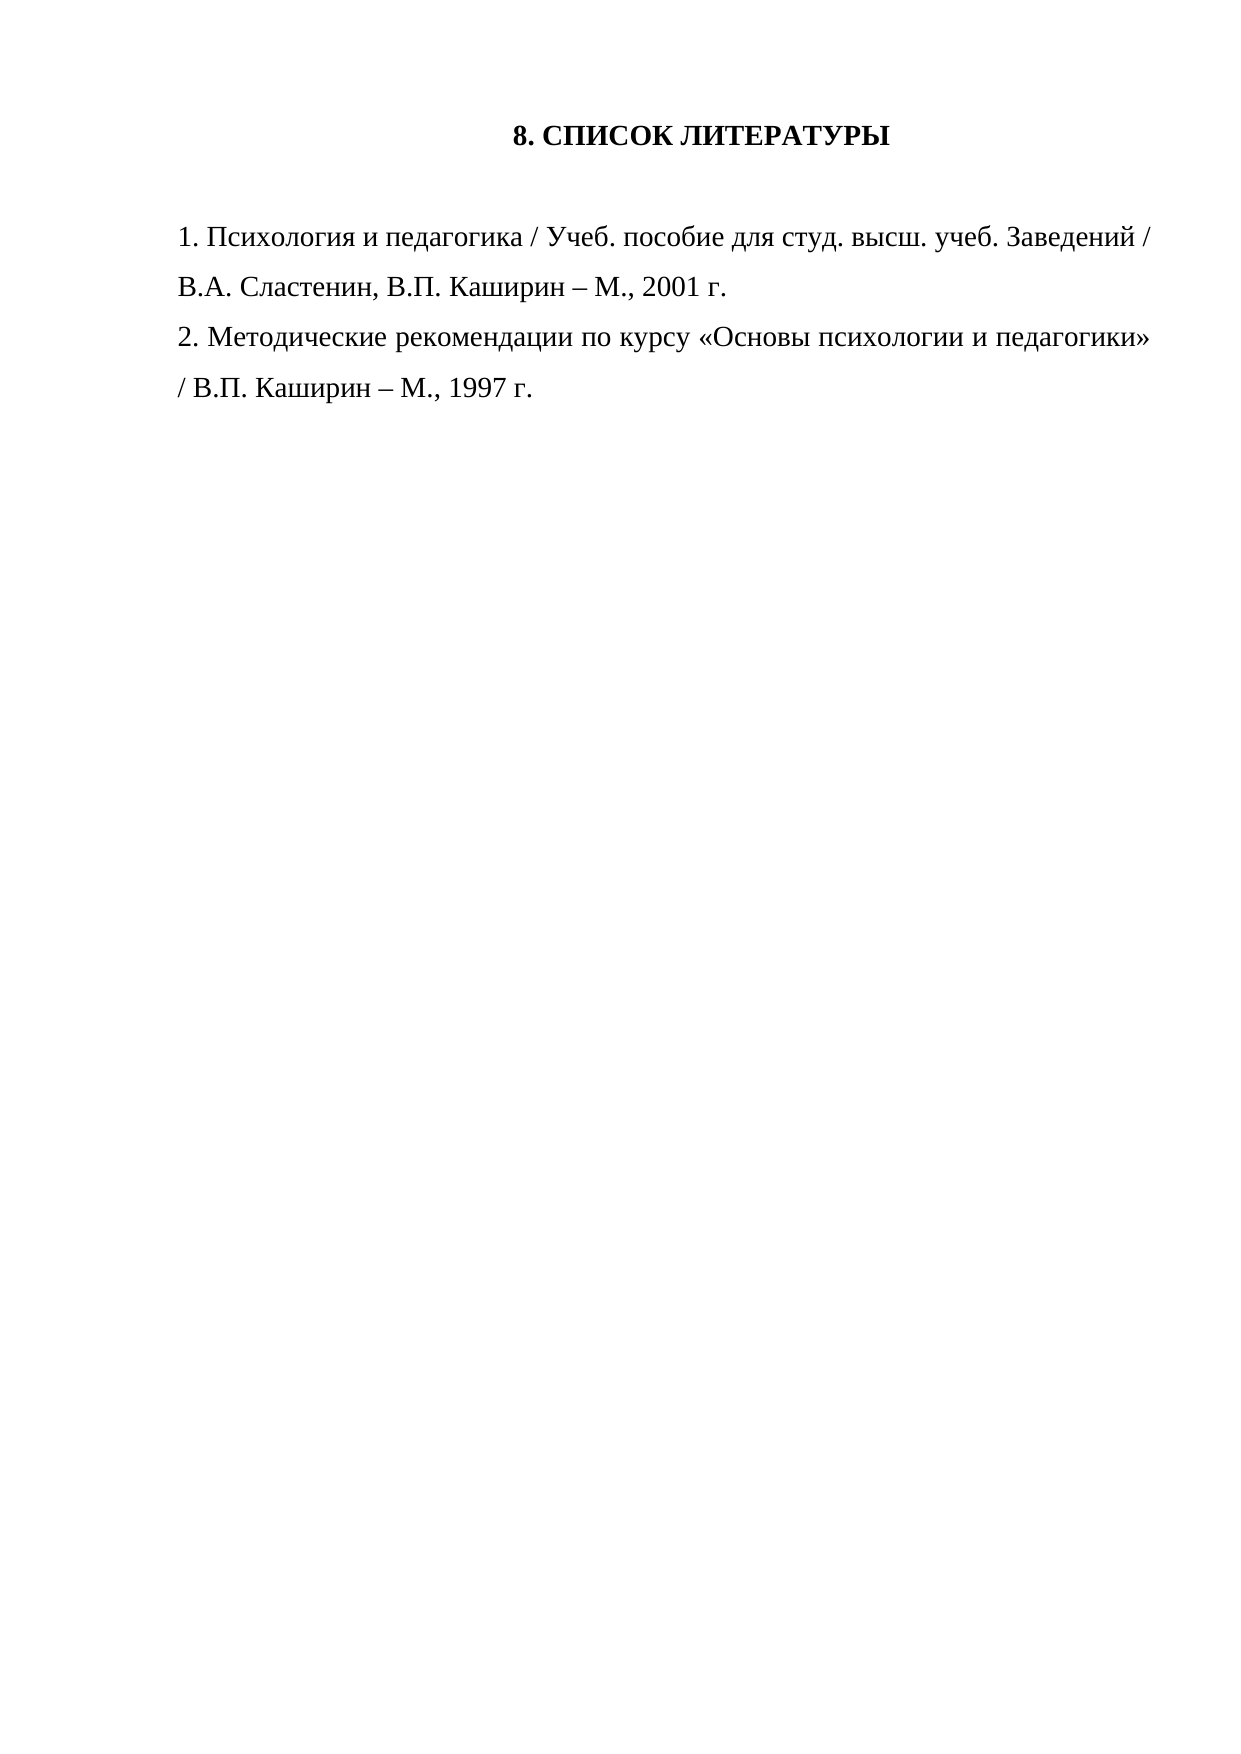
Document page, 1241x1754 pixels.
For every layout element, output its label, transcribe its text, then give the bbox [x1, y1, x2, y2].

text 1. Психология и педагогика / Учеб. пособие для студ. высш. учеб. Заведений / В.А. Сластенин, В.П. Каширин – М., 2001 г. [177, 219, 1152, 303]
text 2. Методические рекомендации по курсу «Основы психологии и педагогики» / В.П. Каширин – М., 1997 г. [177, 319, 1152, 403]
text 8. СПИСОК ЛИТЕРАТУРЫ [177, 118, 1152, 152]
